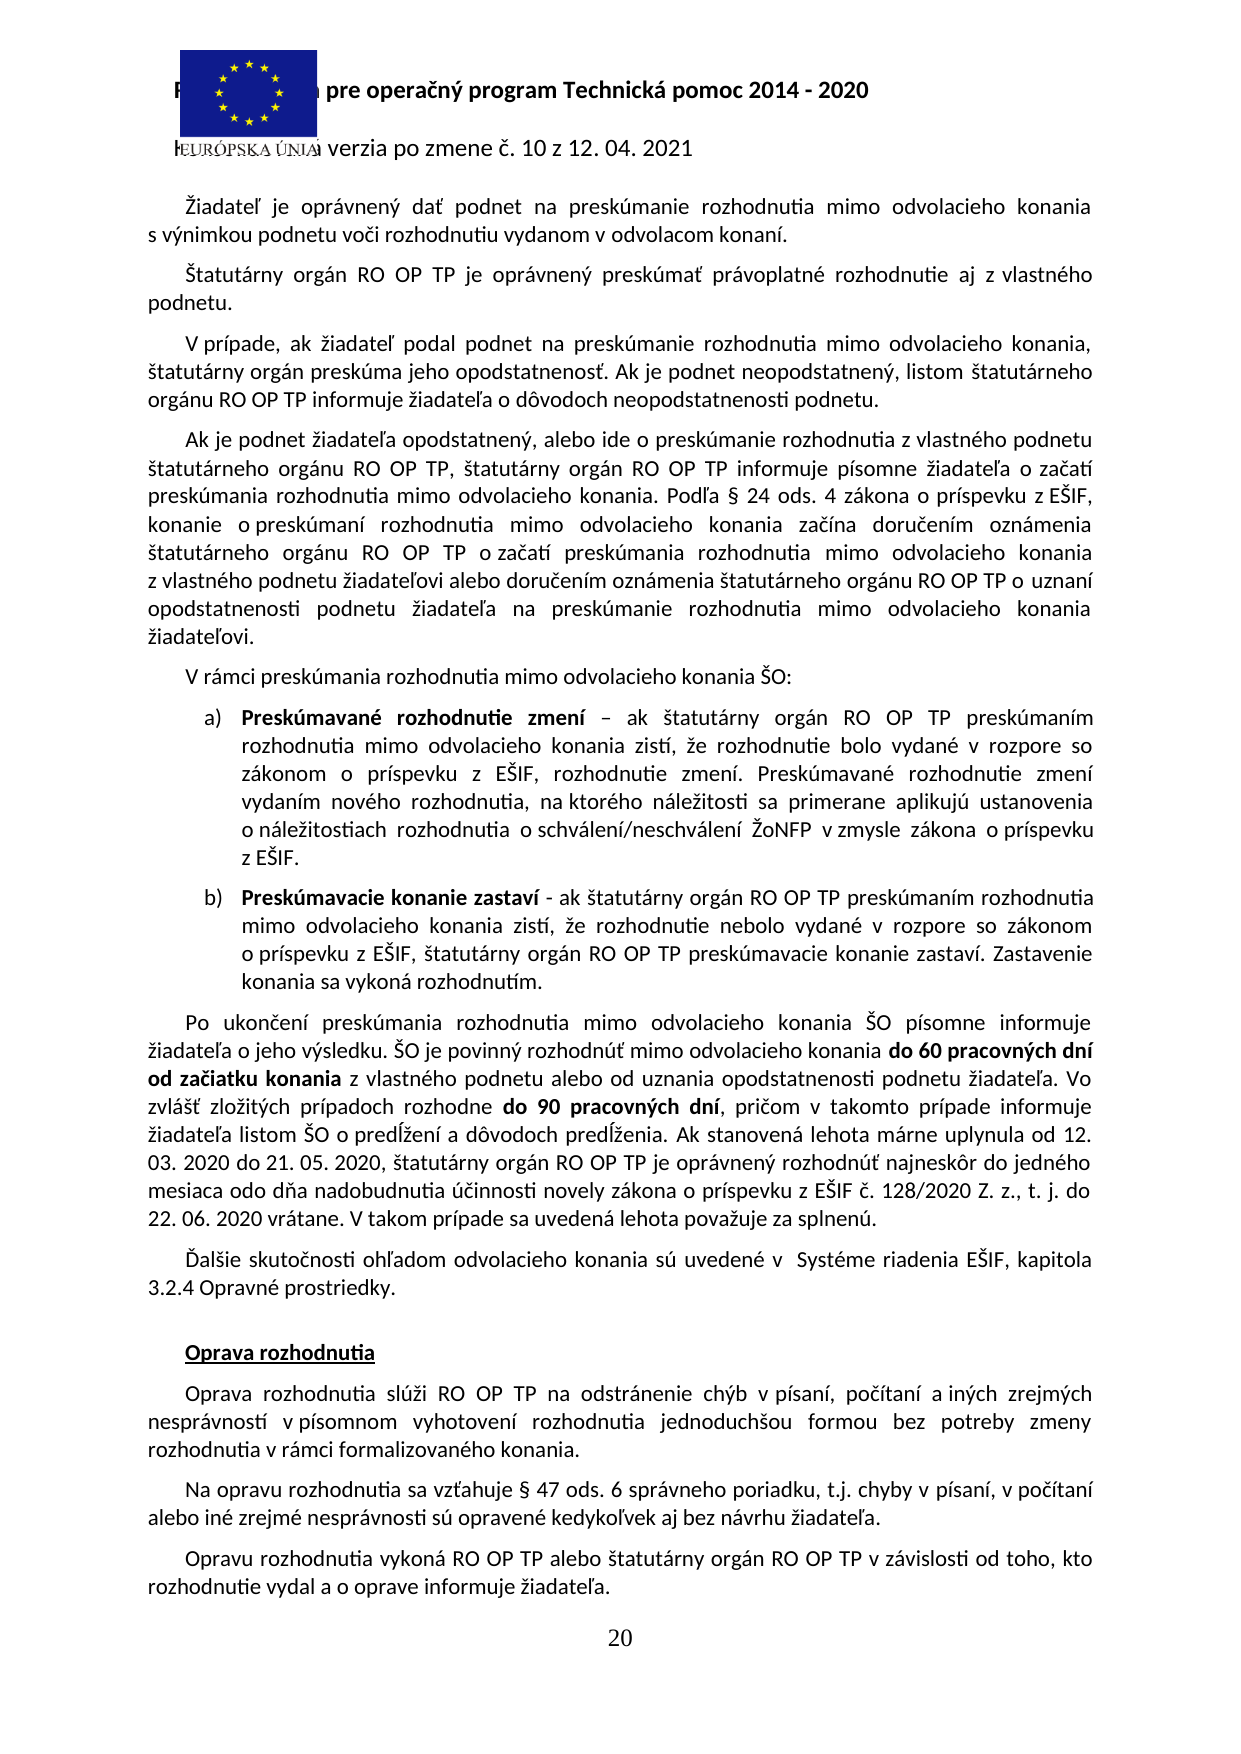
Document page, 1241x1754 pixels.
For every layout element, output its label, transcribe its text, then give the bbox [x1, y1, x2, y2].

list Preskúmavané rozhodnutie zmení – ak štatutárny orgán RO OP TP preskúmaním rozhodnutia mimo odvolacieho konania zistí, že rozhodnutie bolo vydané v rozpore so zákonom o príspevku z EŠIF, rozhodnutie zmení. Preskúmavané rozhodnutie zmení vydaním nového rozhodnutia, na ktorého náležitosti sa primerane aplikujú ustanovenia o náležitostiach rozhodnutia o schválení/neschválení ŽoNFP v zmysle zákona o príspevku z EŠIF. [204, 703, 1094, 871]
text V rámci preskúmania rozhodnutia mimo odvolacieho konania ŠO: [148, 662, 1093, 690]
text Štatutárny orgán RO OP TP je oprávnený preskúmať právoplatné rozhodnutie aj z vlastného podnetu. [148, 261, 1093, 317]
picture [179, 50, 318, 155]
text Na opravu rozhodnutia sa vzťahuje § 47 ods. 6 správneho poriadku, t.j. chyby v písaní, v počítaní alebo iné zrejmé nesprávnosti sú opravené kedykoľvek aj bez návrhu žiadateľa. [148, 1475, 1093, 1531]
text Žiadateľ je oprávnený dať podnet na preskúmanie rozhodnutia mimo odvolacieho konania s výnimkou podnetu voči rozhodnutiu vydanom v odvolacom konaní. [148, 192, 1093, 248]
list Preskúmavacie konanie zastaví - ak štatutárny orgán RO OP TP preskúmaním rozhodnutia mimo odvolacieho konania zistí, že rozhodnutie nebolo vydané v rozpore so zákonom o príspevku z EŠIF, štatutárny orgán RO OP TP preskúmavacie konanie zastaví. Zastavenie konania sa vykoná rozhodnutím. [204, 883, 1094, 996]
text Ďalšie skutočnosti ohľadom odvolacieho konania sú uvedené v Systéme riadenia EŠIF, kapitola 3.2.4 Opravné prostriedky. [148, 1245, 1093, 1301]
text Oprava rozhodnutia slúži RO OP TP na odstránenie chýb v písaní, počítaní a iných zrejmých nesprávností v písomnom vyhotovení rozhodnutia jednoduchšou formou bez potreby zmeny rozhodnutia v rámci formalizovaného konania. [148, 1379, 1093, 1463]
text V prípade, ak žiadateľ podal podnet na preskúmanie rozhodnutia mimo odvolacieho konania, štatutárny orgán preskúma jeho opodstatnenosť. Ak je podnet neopodstatnený, listom štatutárneho orgánu RO OP TP informuje žiadateľa o dôvodoch neopodstatnenosti podnetu. [148, 329, 1093, 413]
text Ak je podnet žiadateľa opodstatnený, alebo ide o preskúmanie rozhodnutia z vlastného podnetu štatutárneho orgánu RO OP TP, štatutárny orgán RO OP TP informuje písomne žiadateľa o začatí preskúmania rozhodnutia mimo odvolacieho konania. Podľa § 24 ods. 4 zákona o príspevku z EŠIF, konanie o preskúmaní rozhodnutia mimo odvolacieho konania začína doručením oznámenia štatutárneho orgánu RO OP TP o začatí preskúmania rozhodnutia mimo odvolacieho konania z vlastného podnetu žiadateľovi alebo doručením oznámenia štatutárneho orgánu RO OP TP o uznaní opodstatnenosti podnetu žiadateľa na preskúmanie rozhodnutia mimo odvolacieho konania žiadateľovi. [148, 426, 1093, 650]
text Oprava rozhodnutia [148, 1338, 1093, 1366]
text Po ukončení preskúmania rozhodnutia mimo odvolacieho konania ŠO písomne informuje žiadateľa o jeho výsledku. ŠO je povinný rozhodnúť mimo odvolacieho konania do 60 pracovných dní od začiatku konania z vlastného podnetu alebo od uznania opodstatnenosti podnetu žiadateľa. Vo zvlášť zložitých prípadoch rozhodne do 90 pracovných dní, pričom v takomto prípade informuje žiadateľa listom ŠO o predĺžení a dôvodoch predĺženia. Ak stanovená lehota márne uplynula od 12. 03. 2020 do 21. 05. 2020, štatutárny orgán RO OP TP je oprávnený rozhodnúť najneskôr do jedného mesiaca odo dňa nadobudnutia účinnosti novely zákona o príspevku z EŠIF č. 128/2020 Z. z., t. j. do 22. 06. 2020 vrátane. V takom prípade sa uvedená lehota považuje za splnenú. [148, 1008, 1093, 1232]
text Opravu rozhodnutia vykoná RO OP TP alebo štatutárny orgán RO OP TP v závislosti od toho, kto rozhodnutie vydal a o oprave informuje žiadateľa. [148, 1544, 1093, 1600]
